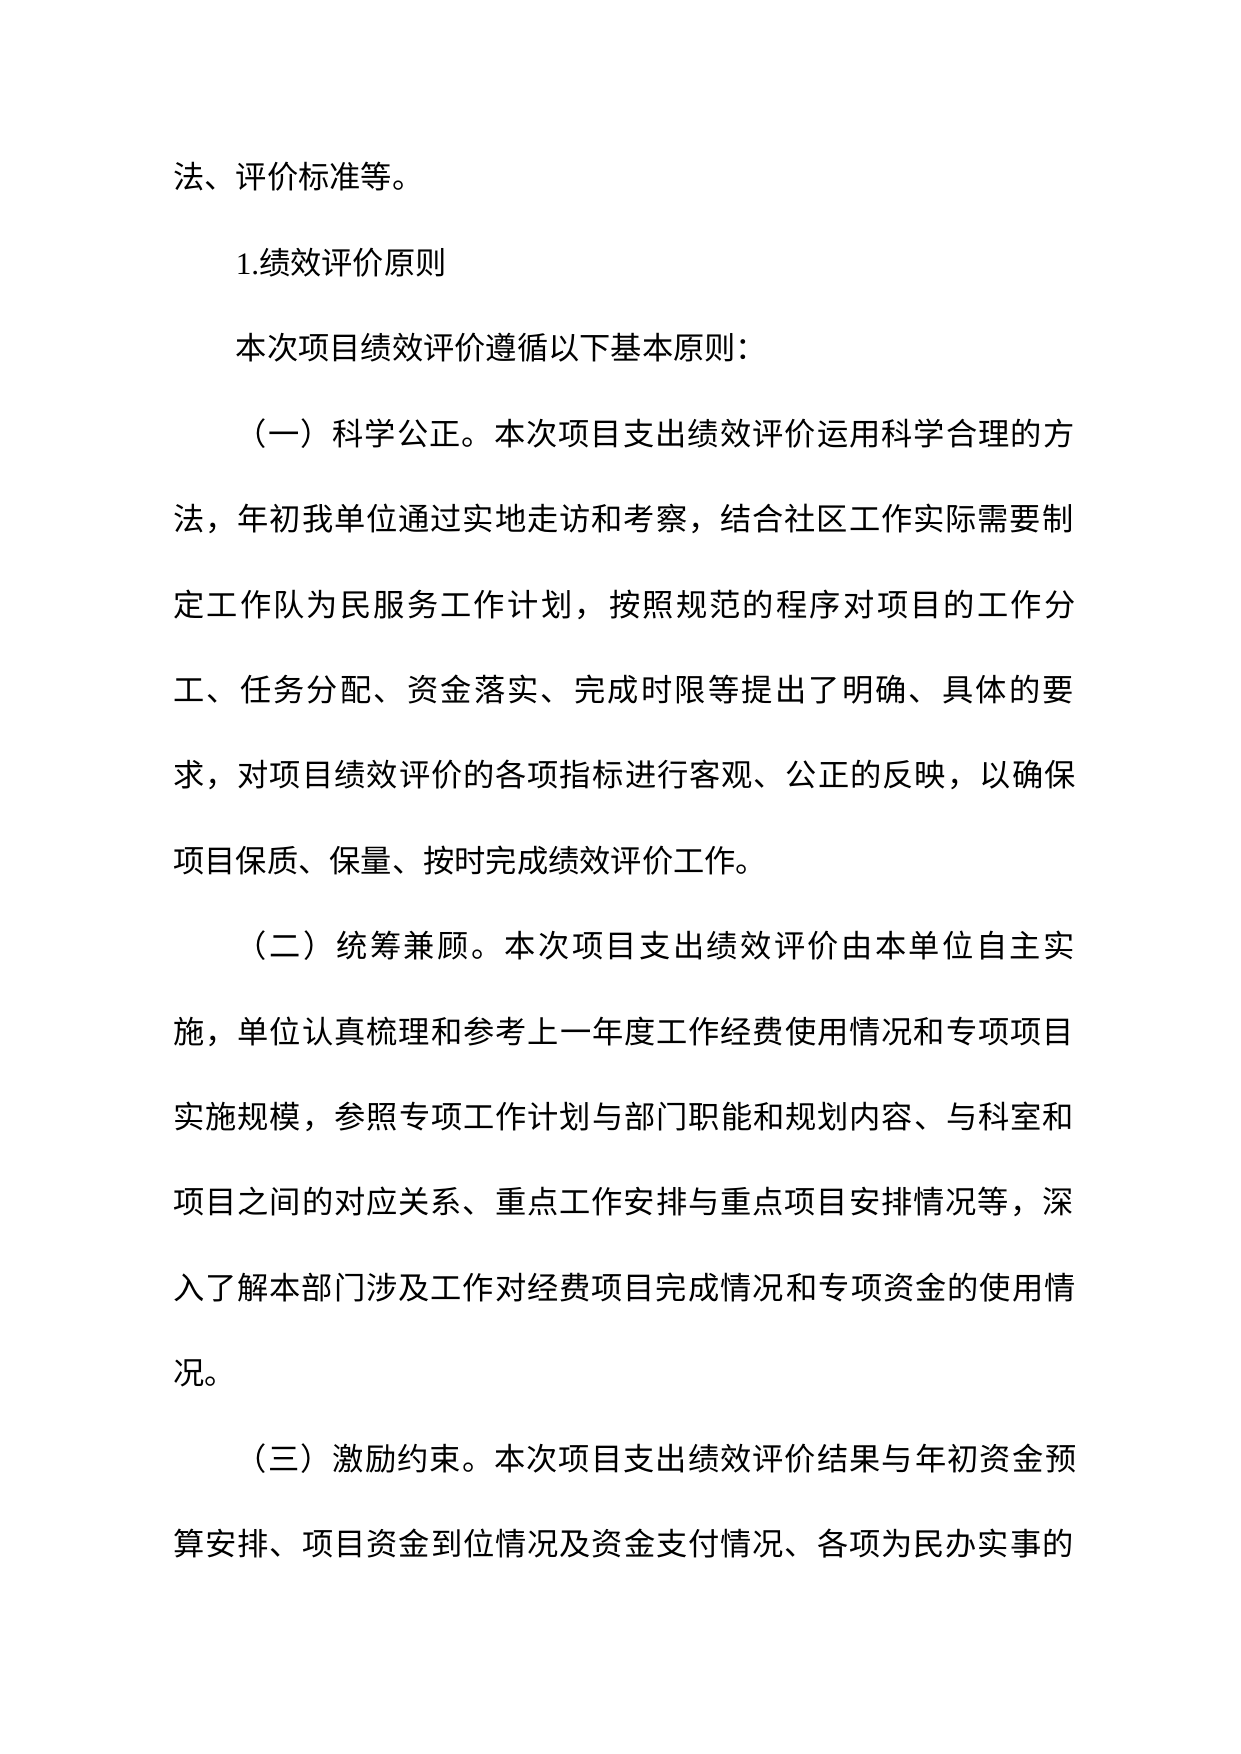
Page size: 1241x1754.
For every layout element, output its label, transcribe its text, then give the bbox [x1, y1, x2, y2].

text 1.绩效评价原则 [173, 218, 1076, 303]
text 本次项目绩效评价遵循以下基本原则： [173, 303, 1076, 389]
text （一）科学公正。本次项目支出绩效评价运用科学合理的方法，年初我单位通过实地走访和考察，结合社区工作实际需要制定工作队为民服务工作计划，按照规范的程序对项目的工作分工、任务分配、资金落实、完成时限等提出了明确、具体的要求，对项目绩效评价的各项指标进行客观、公正的反映，以确保项目保质、保量、按时完成绩效评价工作。 [173, 389, 1076, 901]
text （二）统筹兼顾。本次项目支出绩效评价由本单位自主实施，单位认真梳理和参考上一年度工作经费使用情况和专项项目实施规模，参照专项工作计划与部门职能和规划内容、与科室和项目之间的对应关系、重点工作安排与重点项目安排情况等，深入了解本部门涉及工作对经费项目完成情况和专项资金的使用情况。 [173, 901, 1076, 1414]
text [173, 1414, 1076, 1584]
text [173, 132, 1076, 218]
